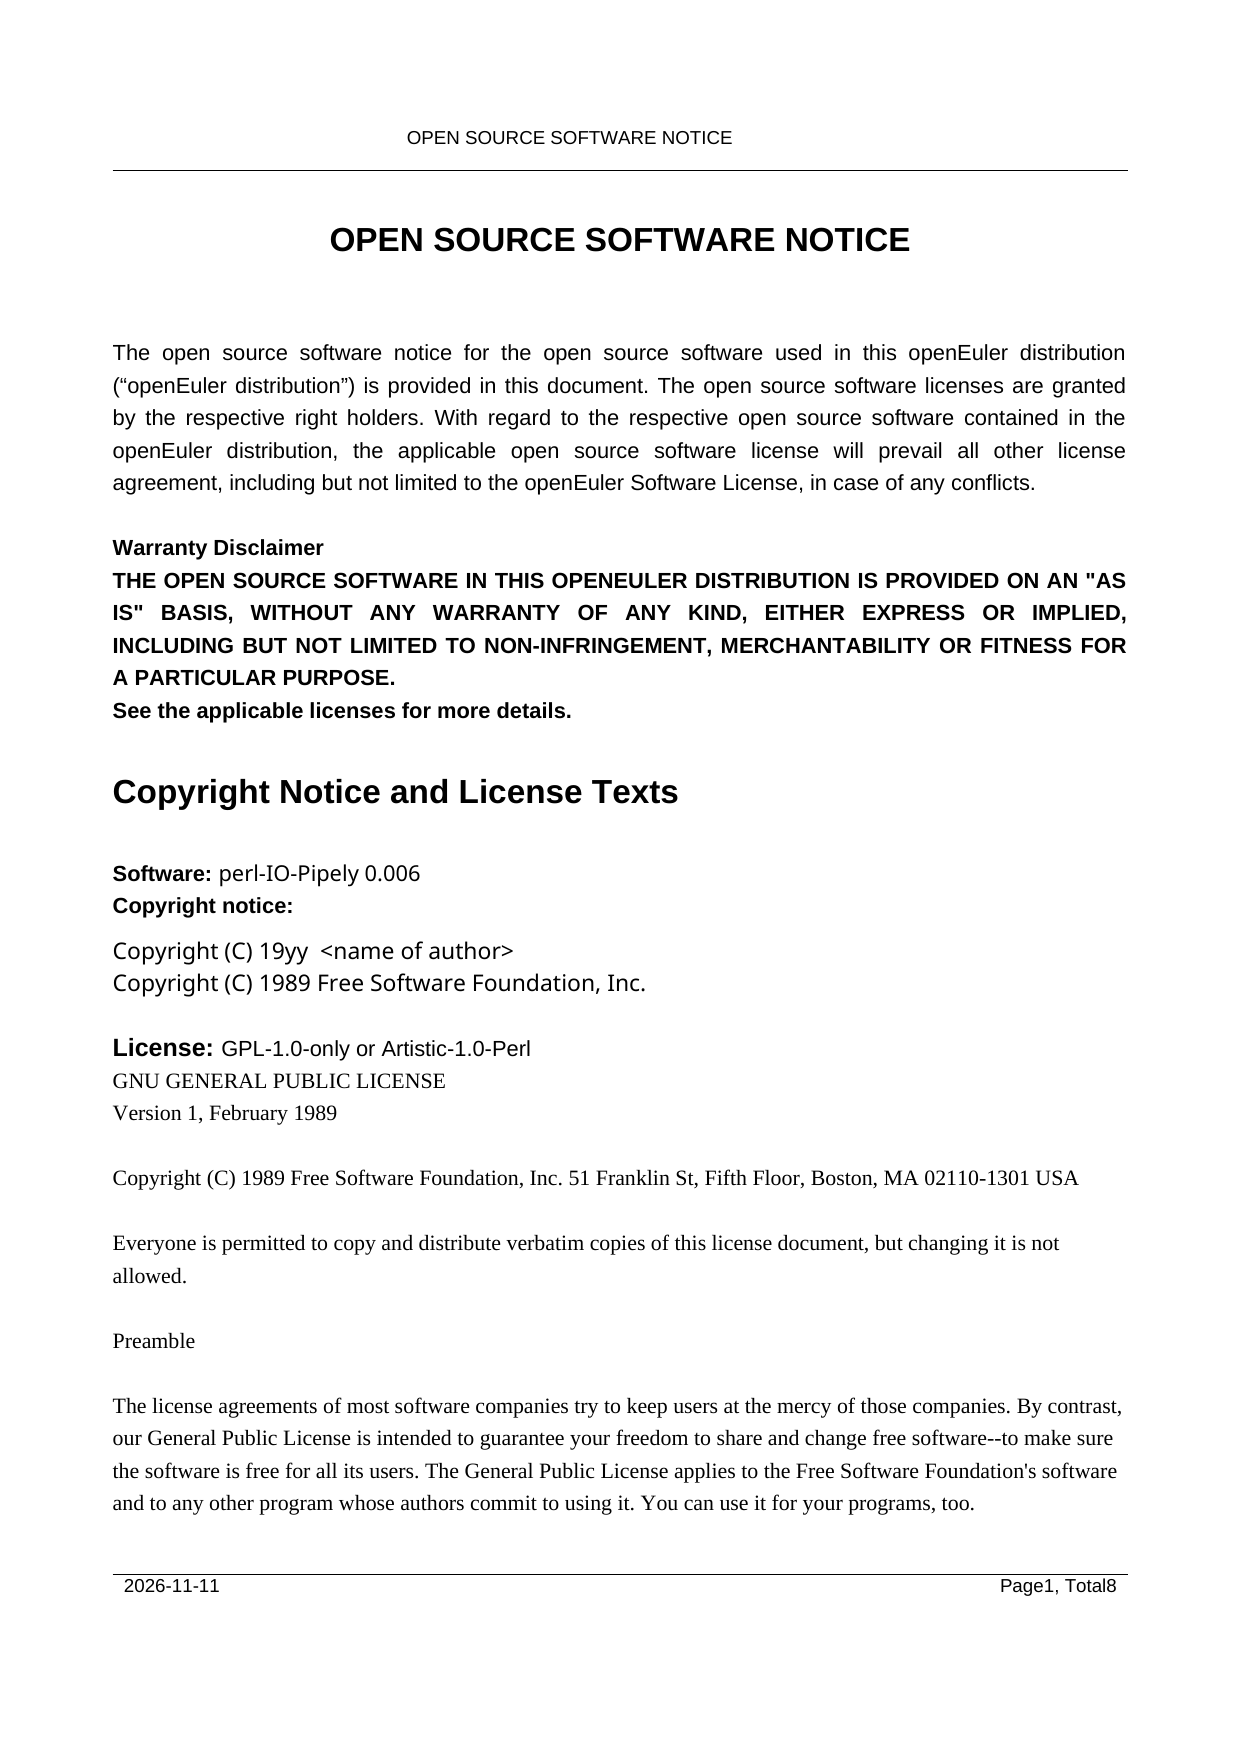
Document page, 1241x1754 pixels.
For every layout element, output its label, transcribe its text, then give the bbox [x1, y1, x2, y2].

text Copyright (C) 19yy <name of author> Copyright (C) 1989 Free Software Foundation, Inc. [112, 934, 1128, 1031]
text Warranty Disclaimer [112, 531, 1128, 564]
text Copyright notice: [112, 889, 1128, 921]
text License: GPL-1.0-only or Artistic-1.0-Perl [112, 1031, 1128, 1064]
text Copyright Notice and License Texts [112, 759, 1128, 824]
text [112, 1064, 1128, 1519]
title Software: perl-IO-Pipely 0.006 [112, 856, 1128, 889]
text OPEN SOURCE SOFTWARE NOTICE [112, 206, 1128, 271]
text THE OPEN SOURCE SOFTWARE IN THIS OPENEULER DISTRIBUTION IS PROVIDED ON AN "AS IS" BASIS, WITHOUT ANY WARRANTY OF ANY KIND, EITHER EXPRESS OR IMPLIED, INCLUDING BUT NOT LIMITED TO NON-INFRINGEMENT, MERCHANTABILITY OR FITNESS FOR A PARTICULAR PURPOSE. See the applicable licenses for more details. [112, 564, 1128, 726]
text The open source software notice for the open source software used in this openEuler distribution (“openEuler distribution”) is provided in this document. The open source software licenses are granted by the respective right holders. With regard to the respective open source software contained in the openEuler distribution, the applicable open source software license will prevail all other license agreement, including but not limited to the openEuler Software License, in case of any conflicts. [112, 336, 1128, 499]
